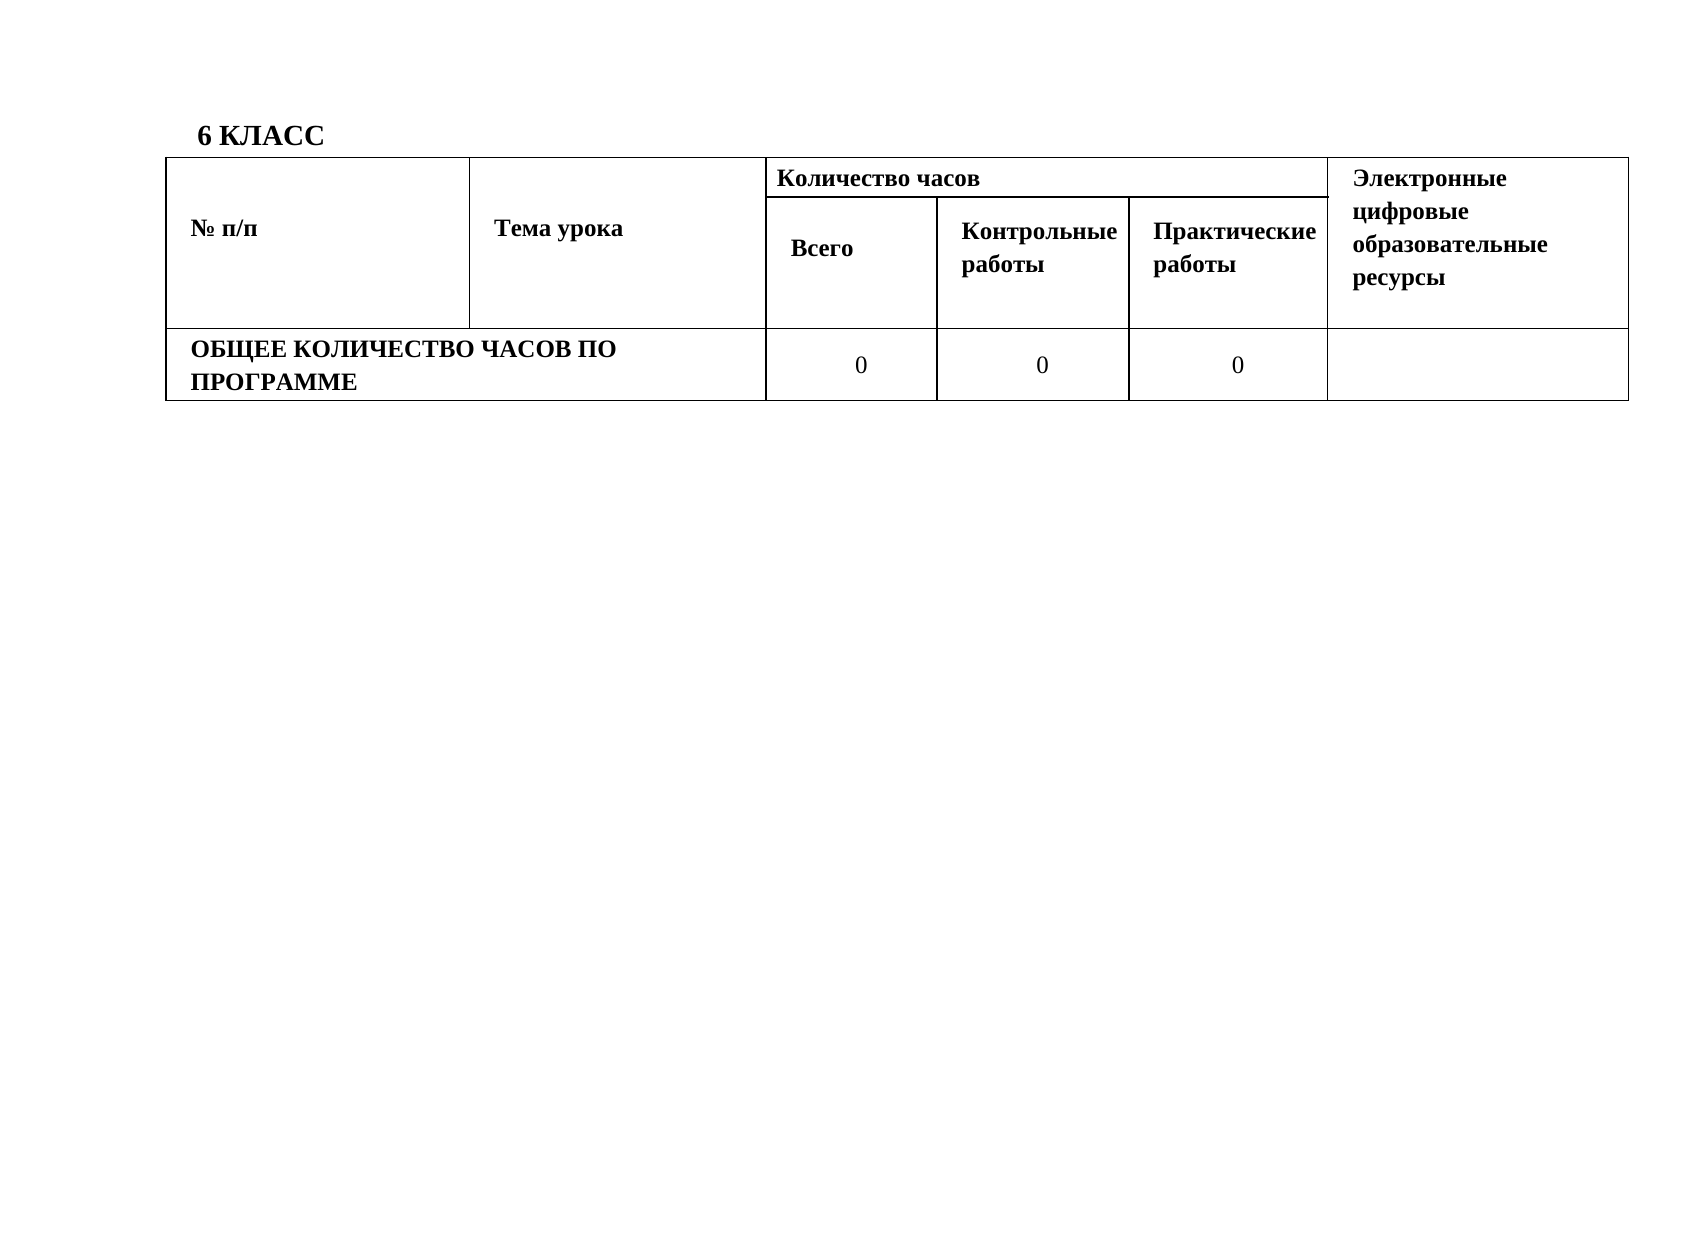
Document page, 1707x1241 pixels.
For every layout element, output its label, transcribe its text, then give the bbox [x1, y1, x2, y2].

table_header № п/п [167, 158, 469, 327]
table_header Тема урока [470, 158, 765, 327]
table_cell ОБЩЕЕ КОЛИЧЕСТВО ЧАСОВ ПО ПРОГРАММЕ [167, 329, 765, 400]
table_header Электронные цифровые образовательные ресурсы [1328, 158, 1628, 327]
table_cell Контрольные работы [938, 198, 1128, 327]
table_cell 0 [938, 329, 1128, 400]
table_header Количество часов [767, 158, 1327, 196]
table_cell Практические работы [1130, 198, 1327, 327]
table_cell 0 [1130, 329, 1327, 400]
table_cell [1328, 329, 1628, 400]
table_cell Всего [767, 198, 936, 327]
table_cell 0 [767, 329, 936, 400]
text 6 КЛАСС [190, 118, 1618, 152]
